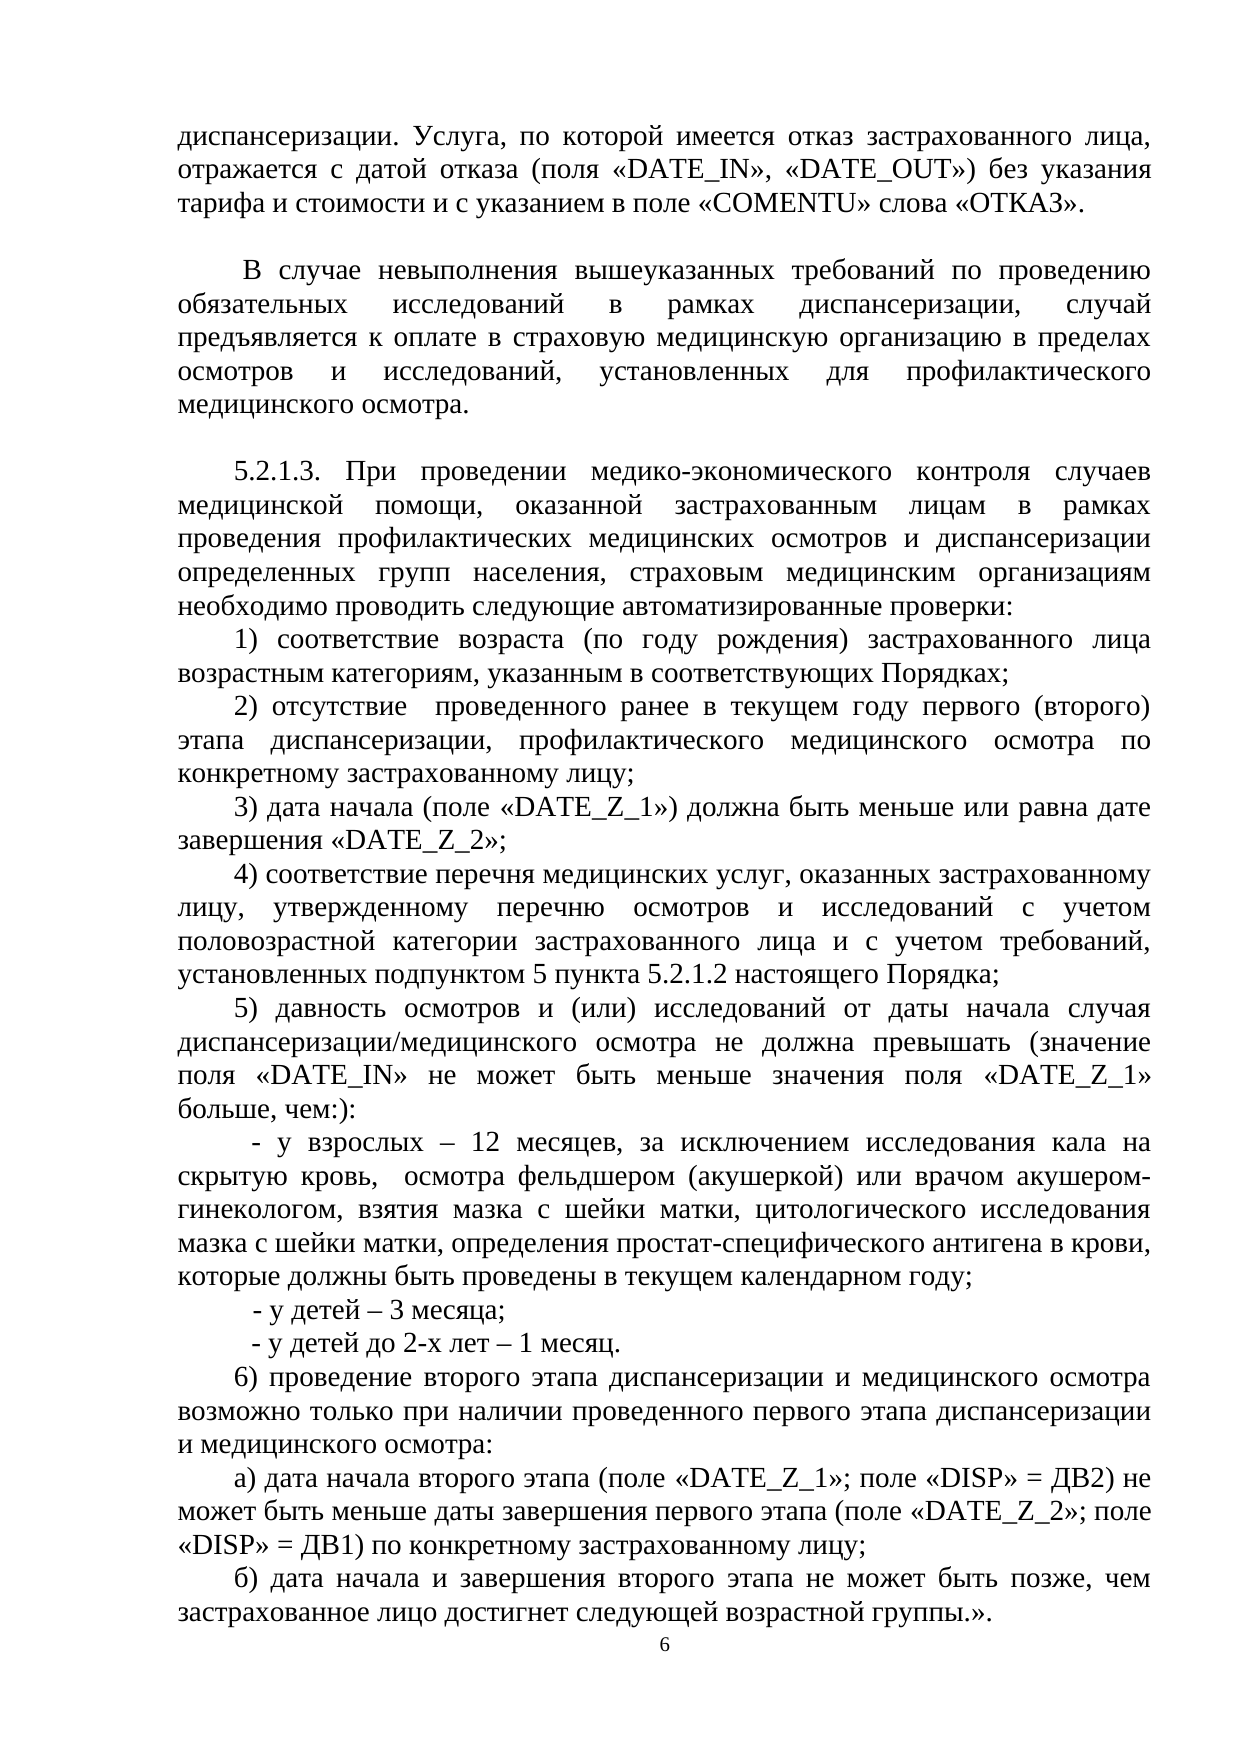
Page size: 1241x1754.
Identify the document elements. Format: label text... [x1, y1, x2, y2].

text - у детей – 3 месяца; [177, 1292, 1152, 1326]
text - у взрослых – 12 месяцев, за исключением исследования кала на скрытую кровь, осмотра фельдшером (акушеркой) или врачом акушером-гинекологом, взятия мазка с шейки матки, цитологического исследования мазка с шейки матки, определения простат-специфического антигена в крови, которые должны быть проведены в текущем календарном году; [177, 1124, 1152, 1292]
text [177, 118, 1152, 219]
text 5) давность осмотров и (или) исследований от даты начала случая диспансеризации/медицинского осмотра не должна превышать (значение поля «DATE_IN» не может быть меньше значения поля «DATE_Z_1» больше, чем:): [177, 990, 1152, 1124]
text - у детей до 2-х лет – 1 месяц. [177, 1326, 1152, 1359]
text 2) отсутствие проведенного ранее в текущем году первого (второго) этапа диспансеризации, профилактического медицинского осмотра по конкретному застрахованному лицу; [177, 688, 1152, 789]
text 6) проведение второго этапа диспансеризации и медицинского осмотра возможно только при наличии проведенного первого этапа диспансеризации и медицинского осмотра: [177, 1359, 1152, 1460]
text 5.2.1.3. При проведении медико-экономического контроля случаев медицинской помощи, оказанной застрахованным лицам в рамках проведения профилактических медицинских осмотров и диспансеризации определенных групп населения, страховым медицинским организациям необходимо проводить следующие автоматизированные проверки: [177, 453, 1152, 621]
text б) дата начала и завершения второго этапа не может быть позже, чем застрахованное лицо достигнет следующей возрастной группы.». [177, 1560, 1152, 1627]
text 3) дата начала (поле «DATE_Z_1») должна быть меньше или равна дате завершения «DATE_Z_2»; [177, 789, 1152, 856]
text В случае невыполнения вышеуказанных требований по проведению обязательных исследований в рамках диспансеризации, случай предъявляется к оплате в страховую медицинскую организацию в пределах осмотров и исследований, установленных для профилактического медицинского осмотра. [177, 252, 1152, 420]
text 4) соответствие перечня медицинских услуг, оказанных застрахованному лицу, утвержденному перечню осмотров и исследований с учетом половозрастной категории застрахованного лица и с учетом требований, установленных подпунктом 5 пункта 5.2.1.2 настоящего Порядка; [177, 856, 1152, 990]
text а) дата начала второго этапа (поле «DATE_Z_1»; поле «DISP» = ДВ2) не может быть меньше даты завершения первого этапа (поле «DATE_Z_2»; поле «DISP» = ДВ1) по конкретному застрахованному лицу; [177, 1460, 1152, 1560]
text 1) соответствие возраста (по году рождения) застрахованного лица возрастным категориям, указанным в соответствующих Порядках; [177, 621, 1152, 688]
